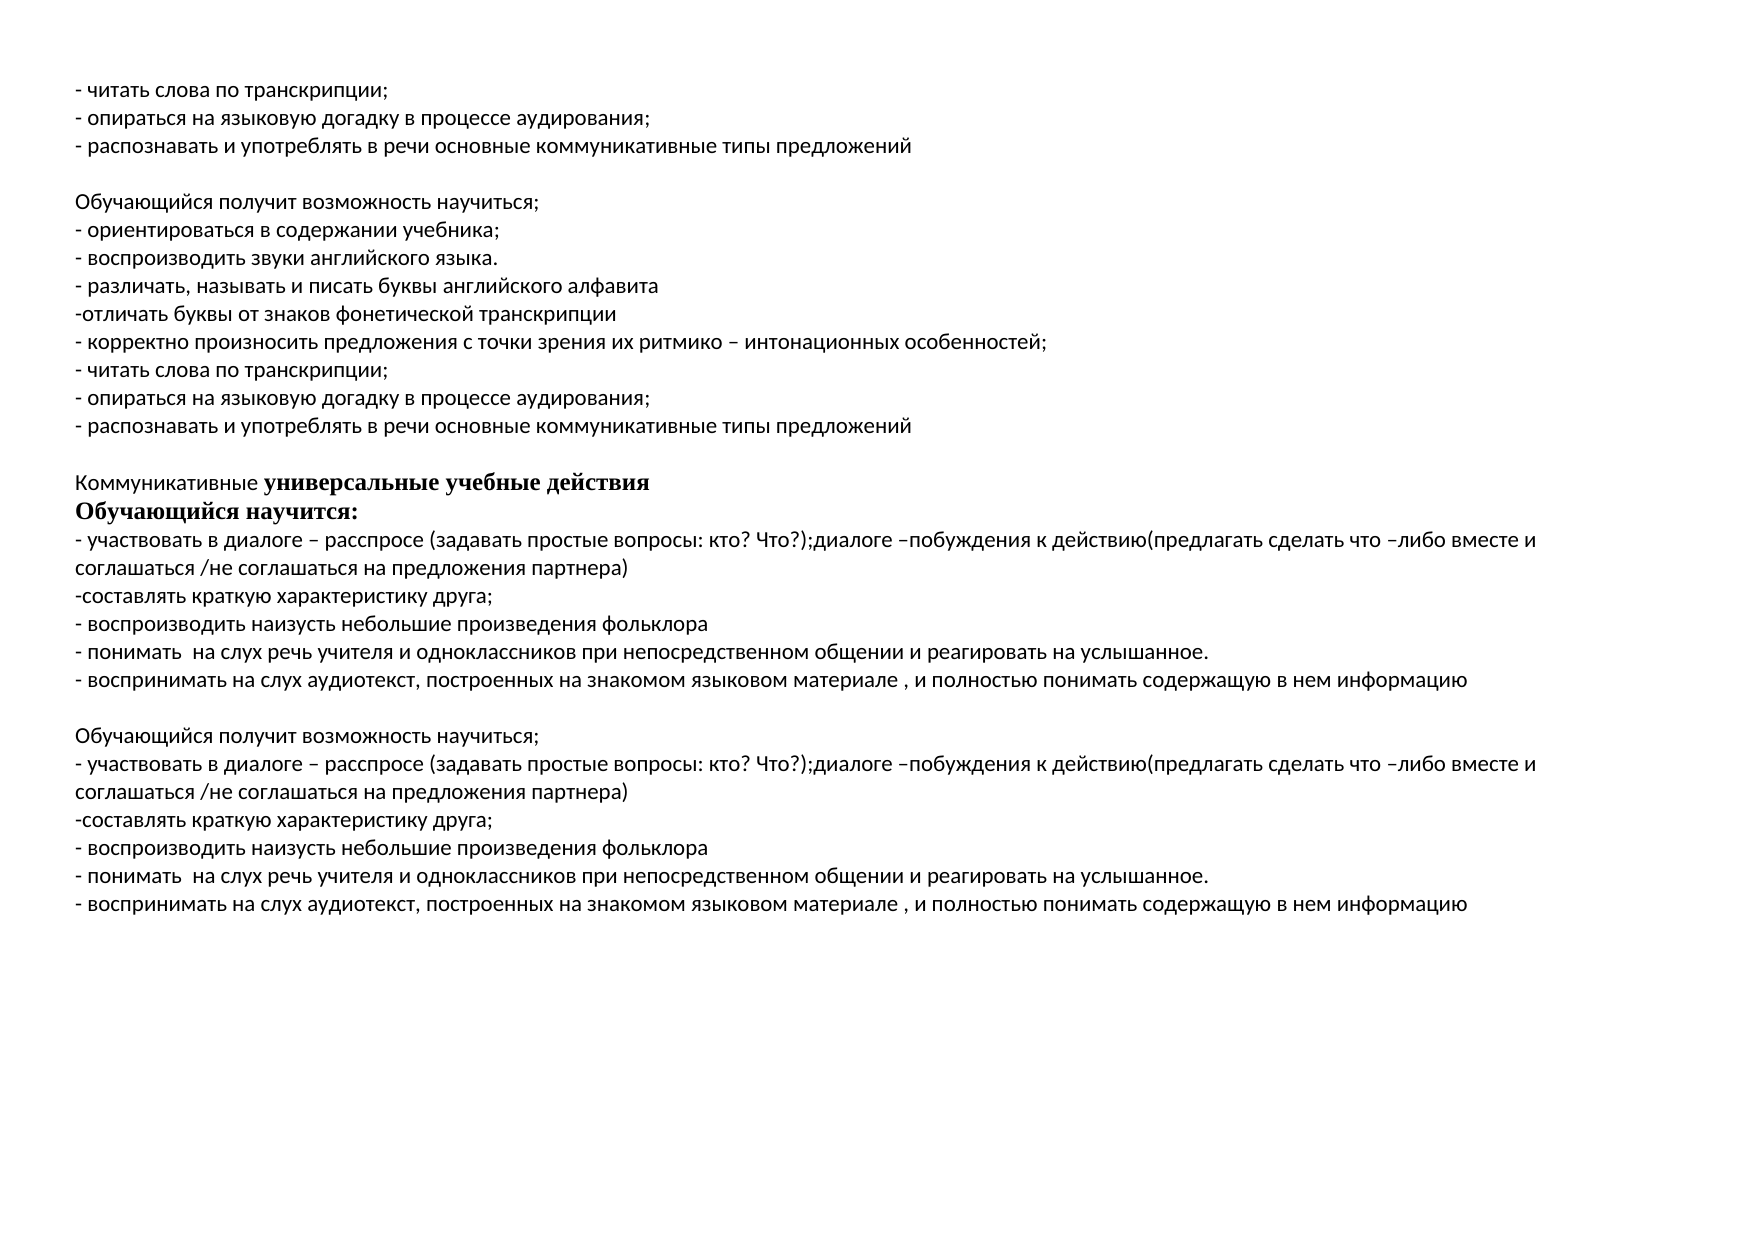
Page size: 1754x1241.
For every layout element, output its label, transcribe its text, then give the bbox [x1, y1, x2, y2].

text - читать слова по транскрипции; [75, 75, 1679, 103]
text Обучающийся получит возможность научиться; [75, 187, 1679, 215]
text - корректно произносить предложения с точки зрения их ритмико – интонационных особенностей; [75, 327, 1679, 355]
text - читать слова по транскрипции; [75, 355, 1679, 383]
text - различать, называть и писать буквы английского алфавита [75, 271, 1679, 299]
text - воспроизводить наизусть небольшие произведения фольклора [75, 609, 1679, 637]
text - опираться на языковую догадку в процессе аудирования; [75, 103, 1679, 131]
text - участвовать в диалоге – расспросе (задавать простые вопросы: кто? Что?);диалоге –побуждения к действию(предлагать сделать что –либо вместе и соглашаться /не соглашаться на предложения партнера) [75, 525, 1679, 581]
text -составлять краткую характеристику друга; [75, 581, 1679, 609]
text - ориентироваться в содержании учебника; [75, 215, 1679, 243]
text - распознавать и употреблять в речи основные коммуникативные типы предложений [75, 131, 1679, 159]
text Коммуникативные универсальные учебные действия [75, 467, 1679, 496]
text - распознавать и употреблять в речи основные коммуникативные типы предложений [75, 411, 1679, 439]
text - воспринимать на слух аудиотекст, построенных на знакомом языковом материале , и полностью понимать содержащую в нем информацию [75, 665, 1679, 693]
text - воспринимать на слух аудиотекст, построенных на знакомом языковом материале , и полностью понимать содержащую в нем информацию [75, 889, 1679, 917]
text -отличать буквы от знаков фонетической транскрипции [75, 299, 1679, 327]
text - воспроизводить звуки английского языка. [75, 243, 1679, 271]
text Обучающийся научится: [75, 496, 1679, 525]
text - участвовать в диалоге – расспросе (задавать простые вопросы: кто? Что?);диалоге –побуждения к действию(предлагать сделать что –либо вместе и соглашаться /не соглашаться на предложения партнера) [75, 749, 1679, 805]
text Обучающийся получит возможность научиться; [75, 721, 1679, 749]
text - опираться на языковую догадку в процессе аудирования; [75, 383, 1679, 411]
text - понимать на слух речь учителя и одноклассников при непосредственном общении и реагировать на услышанное. [75, 637, 1679, 665]
text - понимать на слух речь учителя и одноклассников при непосредственном общении и реагировать на услышанное. [75, 861, 1679, 889]
text -составлять краткую характеристику друга; [75, 805, 1679, 833]
text - воспроизводить наизусть небольшие произведения фольклора [75, 833, 1679, 861]
